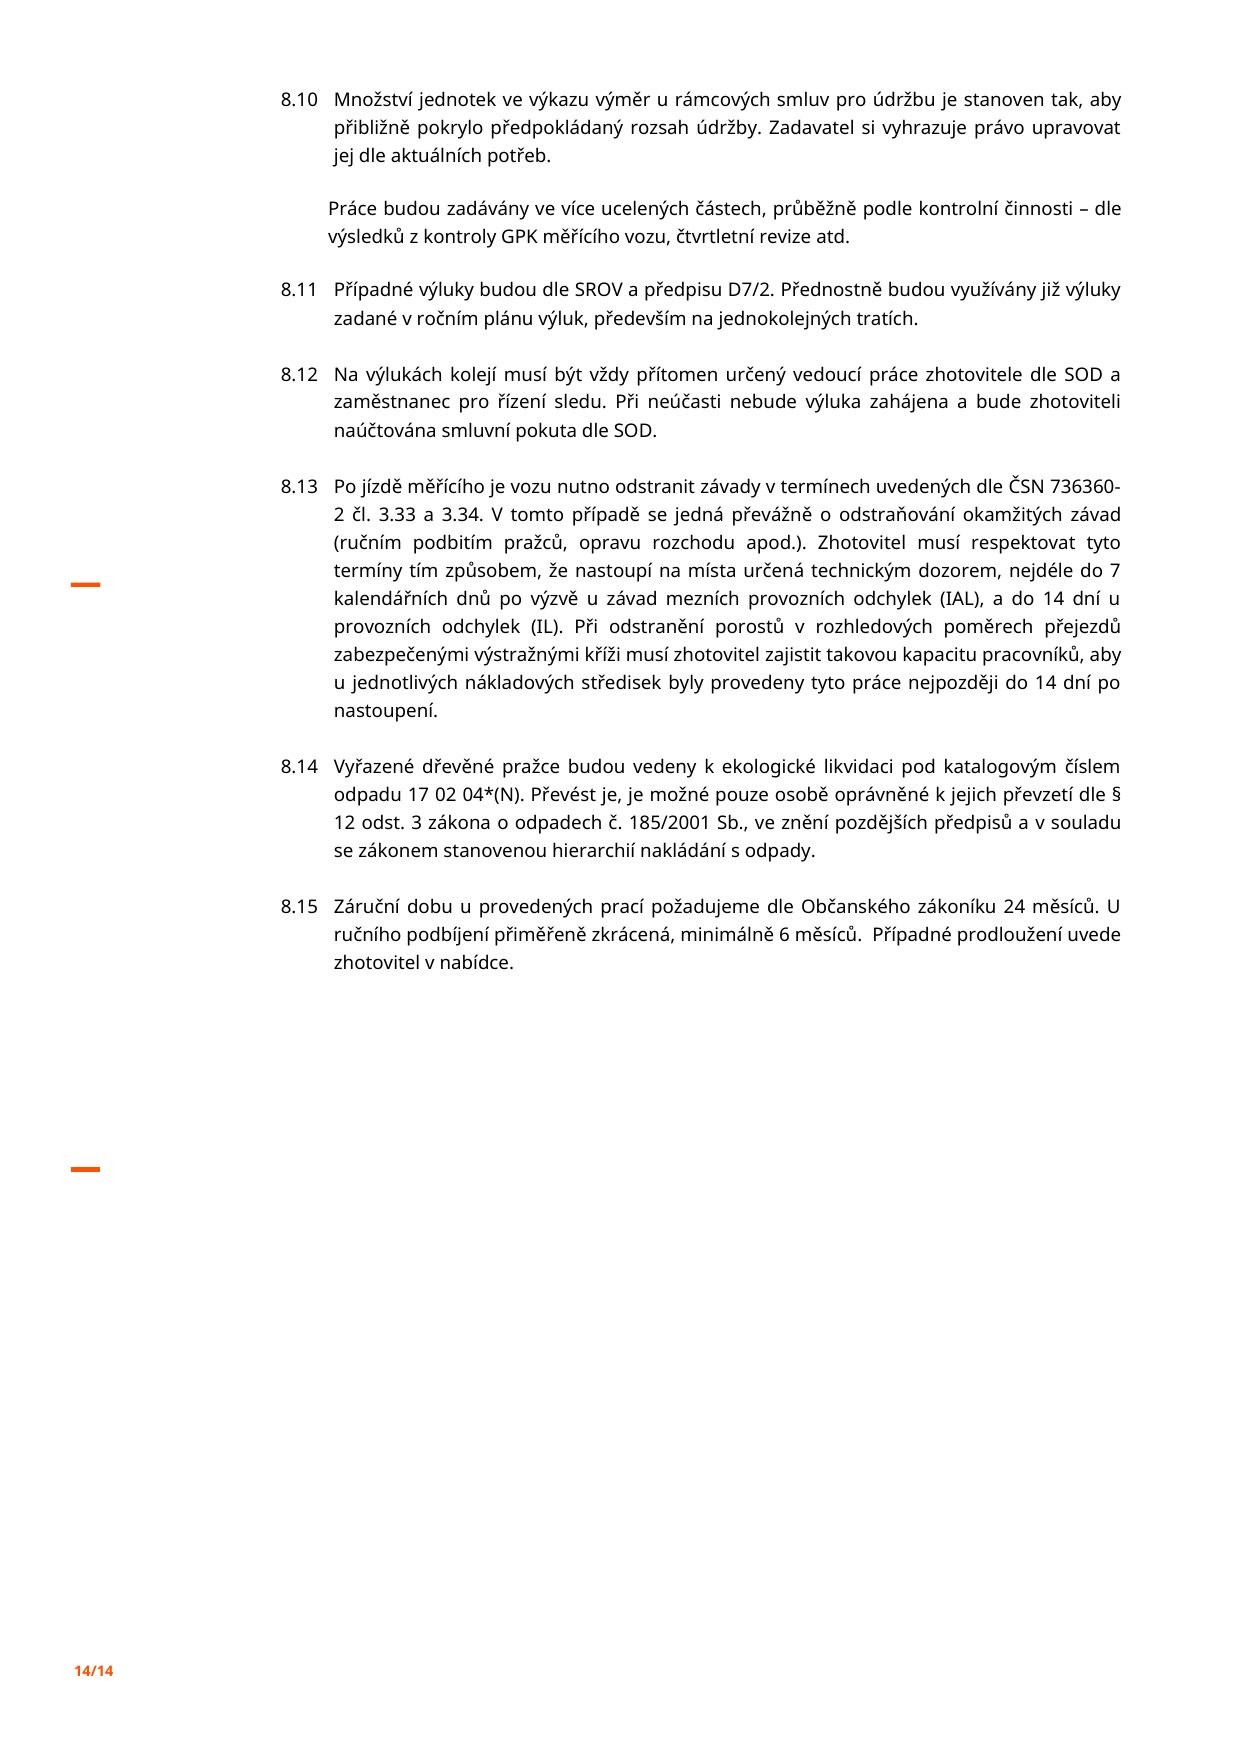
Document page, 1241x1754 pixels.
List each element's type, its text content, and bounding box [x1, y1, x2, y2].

list Vyřazené dřevěné pražce budou vedeny k ekologické likvidaci pod katalogovým číslem odpadu 17 02 04*(N). Převést je, je možné pouze osobě oprávněné k jejich převzetí dle § 12 odst. 3 zákona o odpadech č. 185/2001 Sb., ve znění pozdějších předpisů a v souladu se zákonem stanovenou hierarchií nakládání s odpady. [281, 753, 1122, 863]
list Množství jednotek ve výkazu výměr u rámcových smluv pro údržbu je stanoven tak, aby přibližně pokrylo předpokládaný rozsah údržby. Zadavatel si vyhrazuje právo upravovat jej dle aktuálních potřeb. [281, 87, 1122, 168]
list Záruční dobu u provedených prací požadujeme dle Občanského zákoníku 24 měsíců. U ručního podbíjení přiměřeně zkrácená, minimálně 6 měsíců. Případné prodloužení uvede zhotovitel v nabídce. [281, 893, 1122, 975]
list Po jízdě měřícího je vozu nutno odstranit závady v termínech uvedených dle ČSN 736360-2 čl. 3.33 a 3.34. V tomto případě se jedná převážně o odstraňování okamžitých závad (ručním podbitím pražců, opravu rozchodu apod.). Zhotovitel musí respektovat tyto termíny tím způsobem, že nastoupí na místa určená technickým dozorem, nejdéle do 7 kalendářních dnů po výzvě u závad mezních provozních odchylek (IAL), a do 14 dní u provozních odchylek (IL). Při odstranění porostů v rozhledových poměrech přejezdů zabezpečenými výstražnými kříži musí zhotovitel zajistit takovou kapacitu pracovníků, aby u jednotlivých nákladových středisek byly provedeny tyto práce nejpozději do 14 dní po nastoupení. [281, 473, 1122, 723]
text Práce budou zadávány ve více ucelených částech, průběžně podle kontrolní činnosti – dle výsledků z kontroly GPK měřícího vozu, čtvrtletní revize atd. [328, 196, 1122, 249]
list Na výlukách kolejí musí být vždy přítomen určený vedoucí práce zhotovitele dle SOD a zaměstnanec pro řízení sledu. Při neúčasti nebude výluka zahájena a bude zhotoviteli naúčtována smluvní pokuta dle SOD. [281, 361, 1122, 442]
list Případné výluky budou dle SROV a předpisu D7/2. Přednostně budou využívány již výluky zadané v ročním plánu výluk, především na jednokolejných tratích. [281, 277, 1122, 330]
